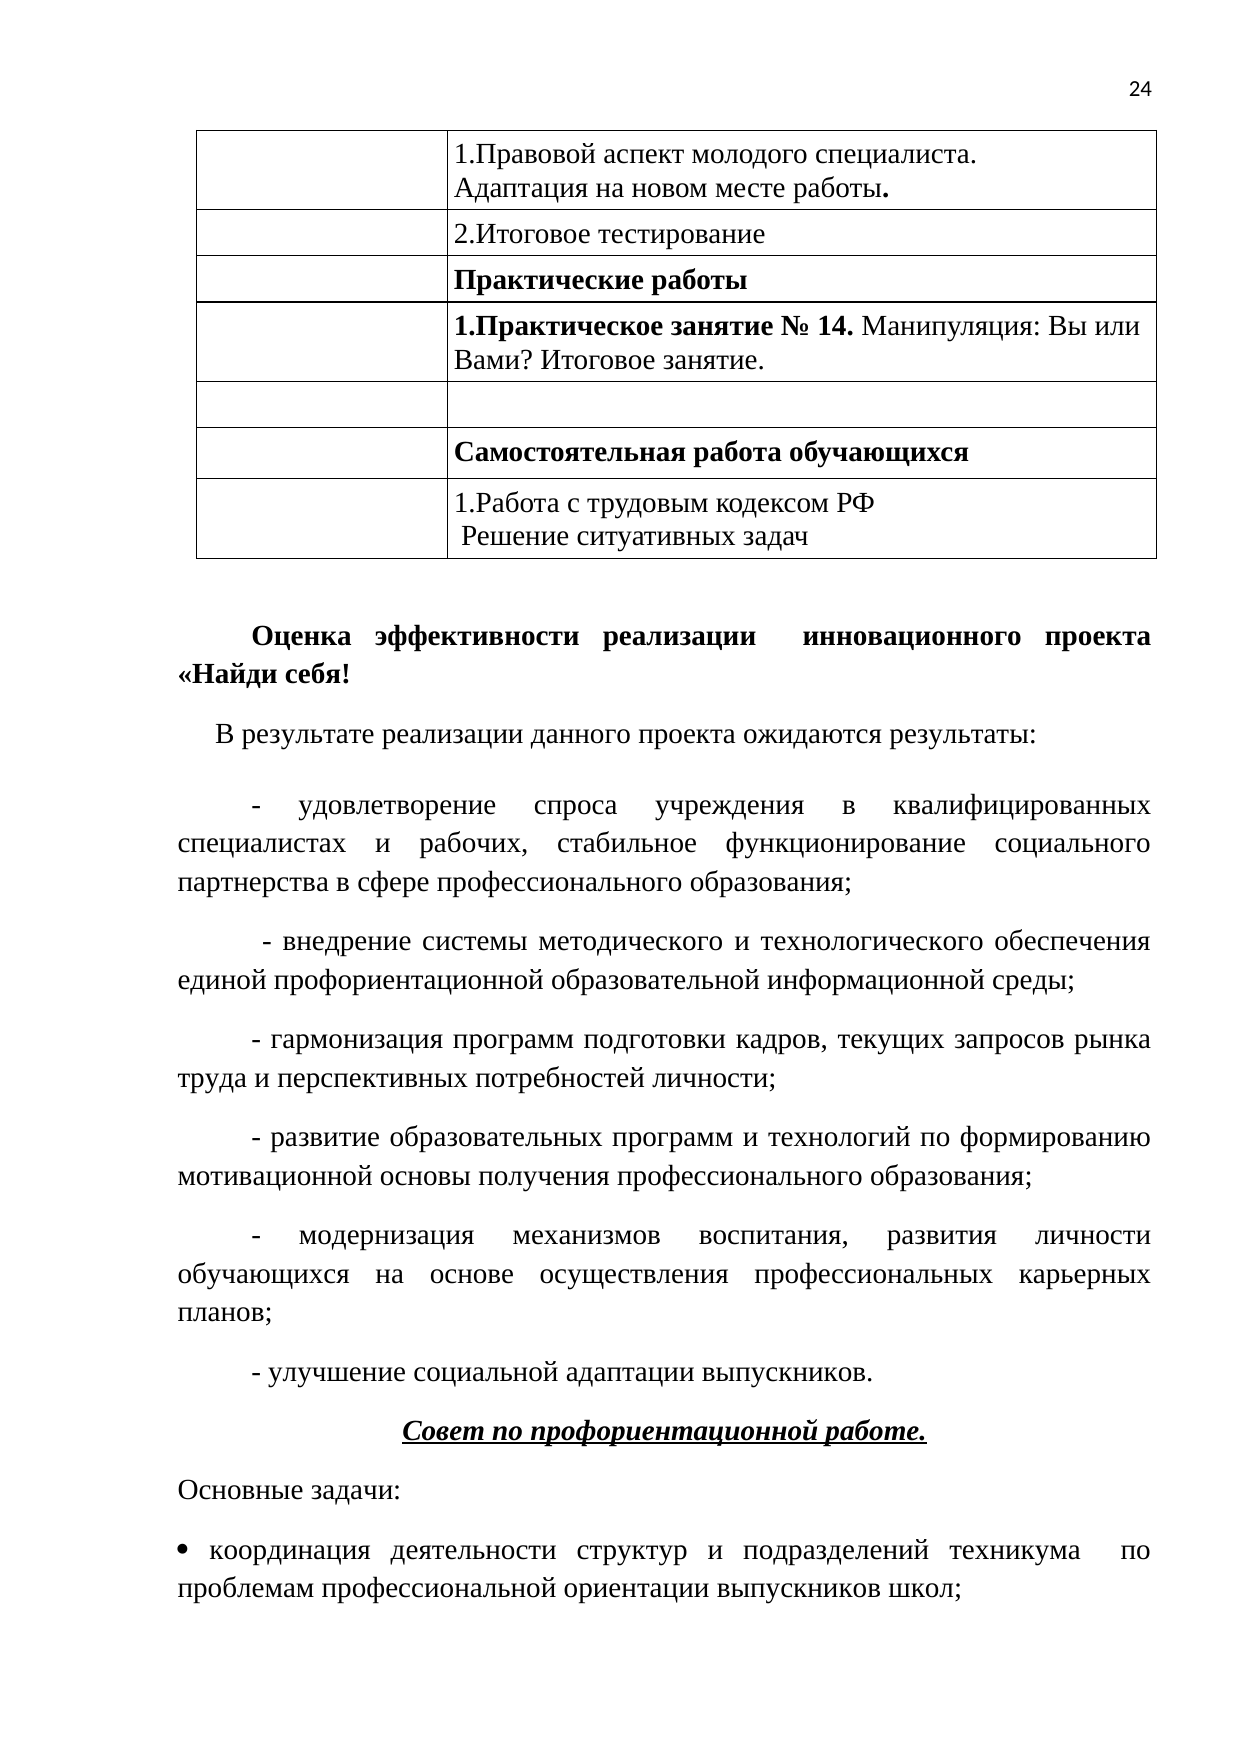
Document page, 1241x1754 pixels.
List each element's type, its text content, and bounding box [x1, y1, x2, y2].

table_cell [197, 131, 447, 209]
text - модернизация механизмов воспитания, развития личности обучающихся на основе осуществления профессиональных карьерных планов; [177, 1217, 1152, 1328]
text Оценка эффективности реализации инновационного проекта «Найди себя! [177, 618, 1152, 690]
text Основные задачи: [177, 1472, 1152, 1506]
table_cell [448, 382, 1156, 427]
table_cell 1.Правовой аспект молодого специалиста. Адаптация на новом месте работы. [448, 131, 1156, 209]
table_cell Самостоятельная работа обучающихся [448, 428, 1156, 478]
text координация деятельности структур и подразделений техникума по проблемам профессиональной ориентации выпускников школ; [177, 1532, 1152, 1604]
text - улучшение социальной адаптации выпускников. [177, 1354, 1152, 1387]
text - внедрение системы методического и технологического обеспечения единой профориентационной образовательной информационной среды; [177, 923, 1152, 996]
text В результате реализации данного проекта ожидаются результаты: [215, 716, 1152, 749]
table_cell [197, 382, 447, 427]
text Совет по профориентационной работе. [177, 1413, 1152, 1447]
text - гармонизация программ подготовки кадров, текущих запросов рынка труда и перспективных потребностей личности; [177, 1021, 1152, 1093]
table_cell 1.Практическое занятие № 14. Манипуляция: Вы или Вами? Итоговое занятие. [448, 303, 1156, 381]
table_cell Практические работы [448, 256, 1156, 301]
table_cell [197, 303, 447, 381]
text - развитие образовательных программ и технологий по формированию мотивационной основы получения профессионального образования; [177, 1119, 1152, 1191]
table_cell [197, 256, 447, 301]
table_cell [197, 428, 447, 478]
table_cell [197, 210, 447, 255]
table_cell [197, 479, 447, 558]
table_cell 1.Работа с трудовым кодексом РФ Решение ситуативных задач [448, 479, 1156, 558]
table_cell 2.Итоговое тестирование [448, 210, 1156, 255]
text - удовлетворение спроса учреждения в квалифицированных специалистах и рабочих, стабильное функционирование социального партнерства в сфере профессионального образования; [177, 787, 1152, 898]
